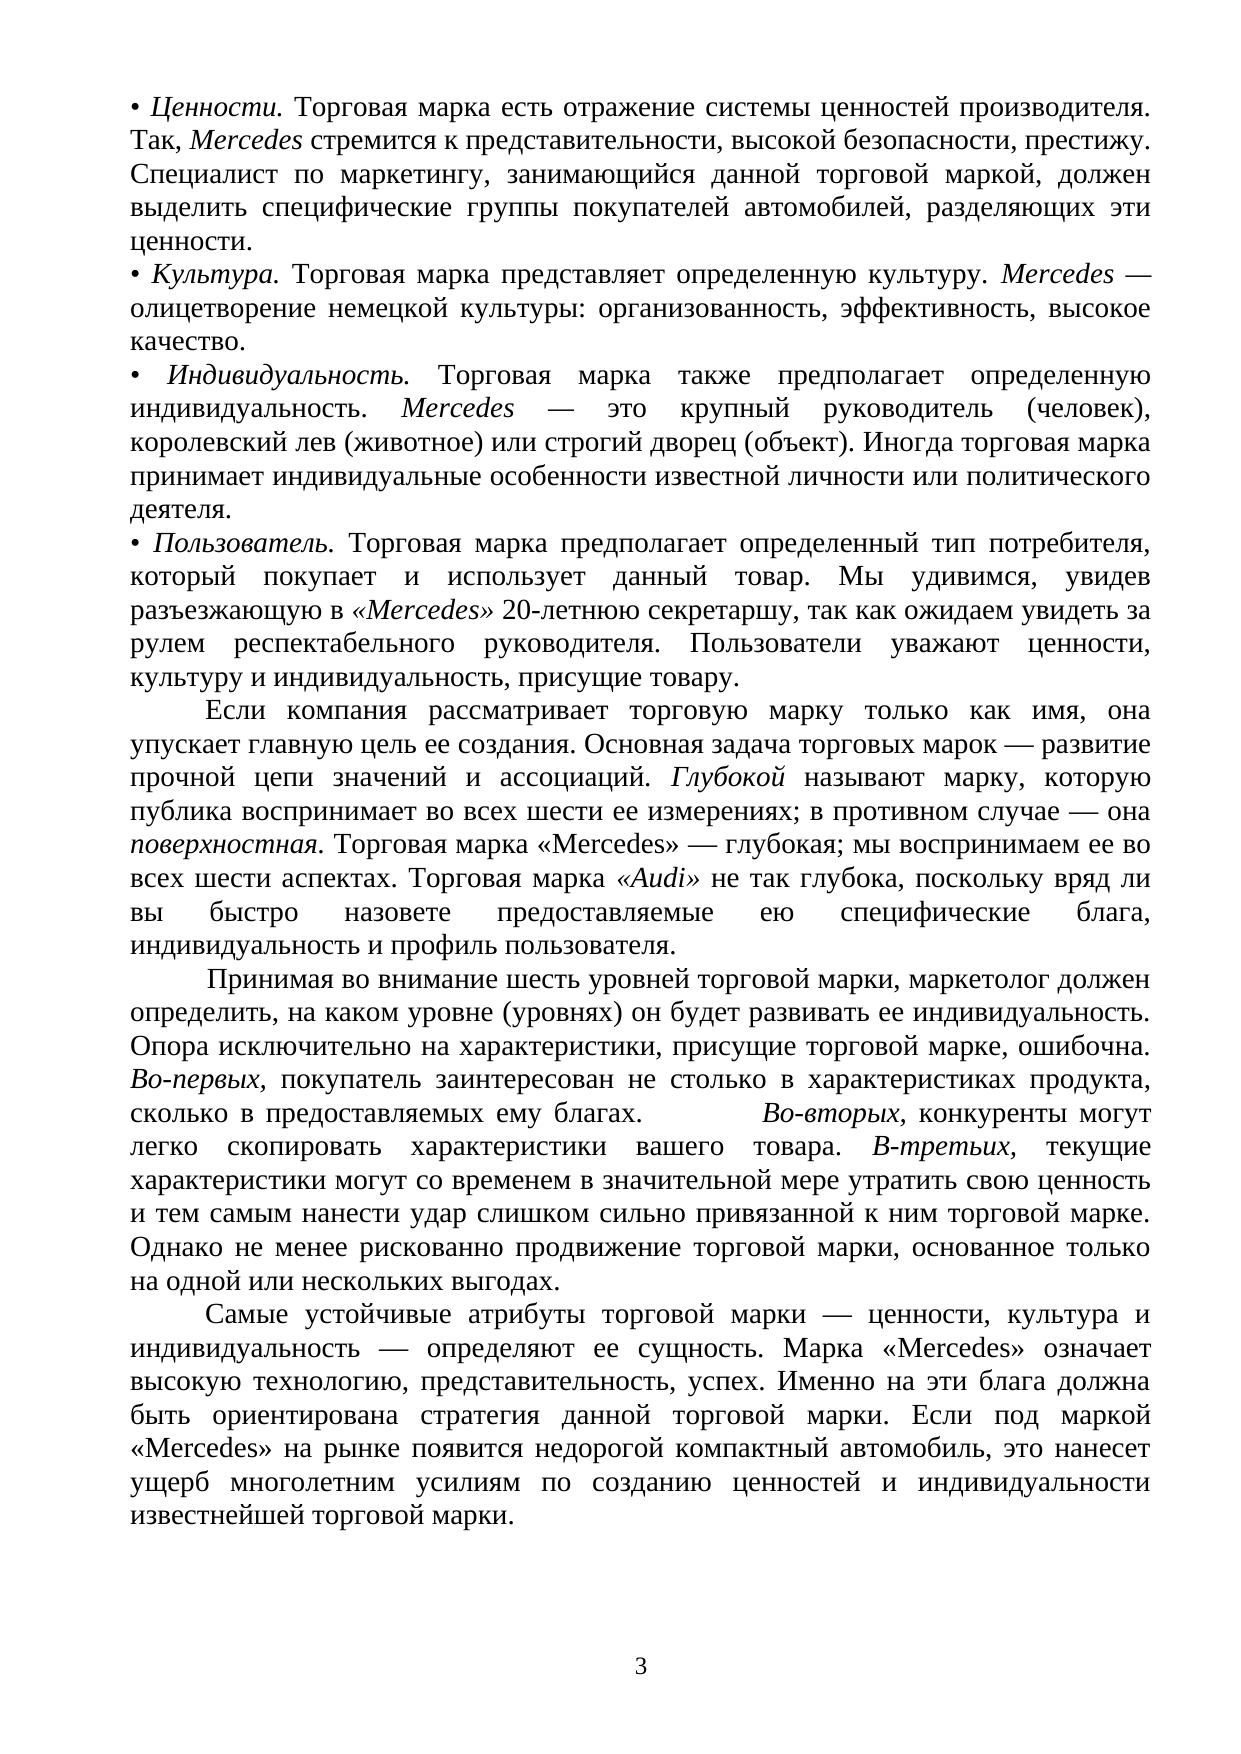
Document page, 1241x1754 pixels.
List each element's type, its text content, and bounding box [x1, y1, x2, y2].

text Если компания рассматривает торговую марку только как имя, она упускает главную цель ее создания. Основная задача торговых марок — развитие прочной цепи значений и ассоциаций. Глубокой называют марку, которую публика воспринимает во всех шести ее измерениях; в противном случае — она поверхностная. Торговая марка «Mercedes» — глубокая; мы воспринимаем ее во всех шести аспектах. Торговая марка «Audi» не так глубока, поскольку вряд ли вы быстро назовете предоставляемые ею специфические блага, индивидуальность и профиль пользователя. [130, 692, 1152, 961]
text Принимая во внимание шесть уровней торговой марки, маркетолог должен определить, на каком уровне (уровнях) он будет развивать ее индивидуальность. Опора исключительно на характеристики, присущие торговой марке, ошибочна. Во-первых, покупатель заинтересован не столько в характеристиках продукта, сколько в предоставляемых ему благах. Во-вторых, конкуренты могут легко скопировать характеристики вашего товара. В-третьих, текущие характеристики могут со временем в значительной мере утратить свою ценность и тем самым нанести удар слишком сильно привязанной к ним торговой марке. Однако не менее рискованно продвижение торговой марки, основанное только на одной или нескольких выгодах. [130, 961, 1152, 1296]
text • Пользователь. Торговая марка предполагает определенный тип потребителя, который покупает и использует данный товар. Мы удивимся, увидев разъезжающую в «Mercedes» 20-летнюю секретаршу, так как ожидаем увидеть за рулем респектабельного руководителя. Пользователи уважают ценности, культуру и индивидуальность, присущие товару. [130, 525, 1152, 692]
text • Культура. Торговая марка представляет определенную культуру. Mercedes — олицетворение немецкой культуры: организованность, эффективность, высокое качество. [130, 256, 1152, 357]
text Самые устойчивые атрибуты торговой марки — ценности, культура и индивидуальность — определяют ее сущность. Марка «Mercedes» означает высокую технологию, представительность, успех. Именно на эти блага должна быть ориентирована стратегия данной торговой марки. Если под маркой «Mercedes» на рынке появится недорогой компактный автомобиль, это нанесет ущерб многолетним усилиям по созданию ценностей и индивидуальности известнейшей торговой марки. [130, 1296, 1152, 1531]
text • Индивидуальность. Торговая марка также предполагает определенную индивидуальность. Mercedes — это крупный руководитель (человек), королевский лев (животное) или строгий дворец (объект). Иногда торговая марка принимает индивидуальные особенности известной личности или политического деятеля. [130, 357, 1152, 525]
text • Ценности. Торговая марка есть отражение системы ценностей производителя. Так, Mercedes стремится к представительности, высокой безопасности, престижу. Специалист по маркетингу, занимающийся данной торговой маркой, должен выделить специфические группы покупателей автомобилей, разделяющих эти ценности. [130, 89, 1152, 256]
